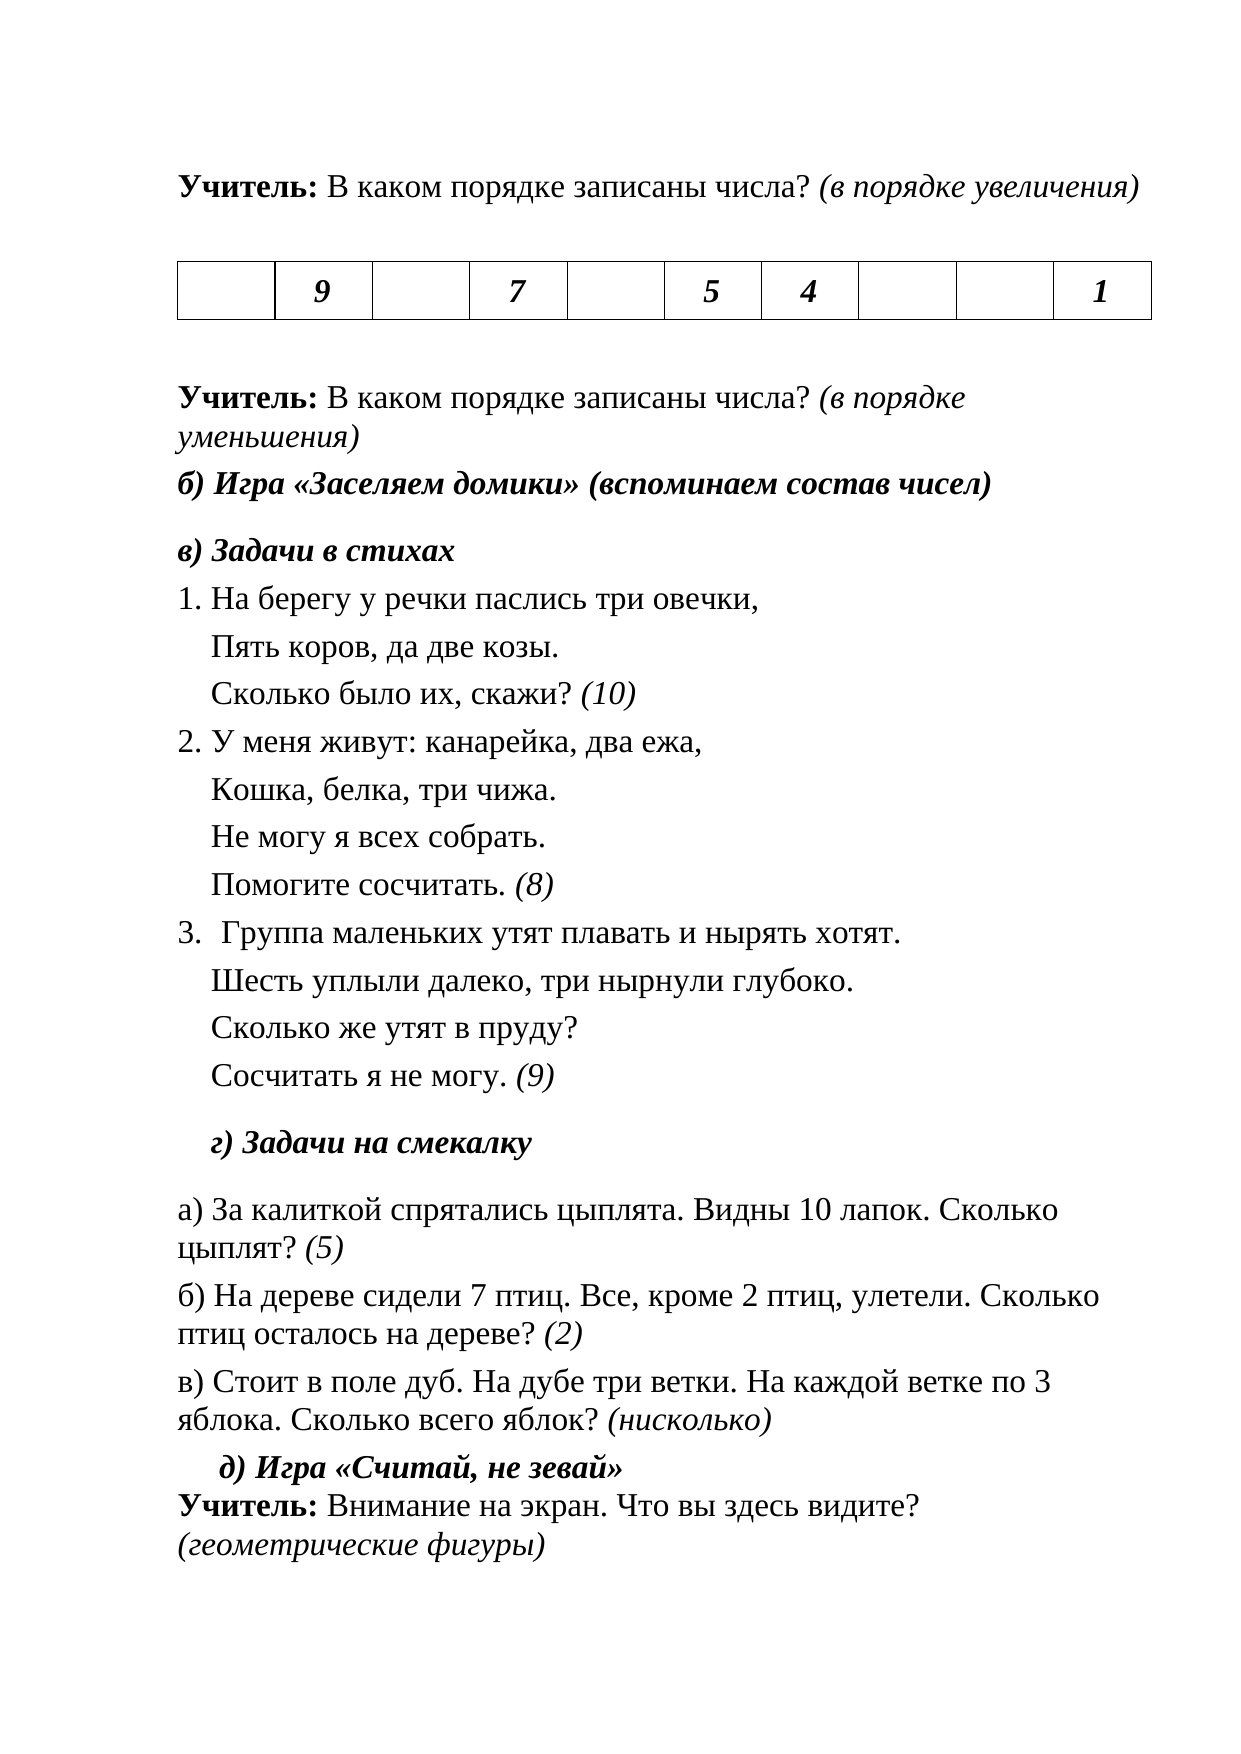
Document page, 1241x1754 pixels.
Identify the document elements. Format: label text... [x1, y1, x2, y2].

text Не могу я всех собрать. [177, 817, 1152, 855]
text 1. На берегу у речки паслись три овечки, [177, 578, 1152, 616]
text Сколько было их, скажи? (10) [177, 673, 1152, 712]
text в) Задачи в стихах [177, 530, 1152, 569]
text Пять коров, да две козы. [177, 626, 1152, 664]
table_header [373, 262, 469, 319]
table_header 5 [665, 262, 761, 319]
table_header 7 [470, 262, 567, 319]
table_header [859, 262, 956, 319]
text 2. У меня живут: канарейка, два ежа, [177, 721, 1152, 759]
text а) За калиткой спрятались цыплята. Видны 10 лапок. Сколько цыплят? (5) [177, 1189, 1152, 1266]
table_header 1 [1054, 262, 1151, 319]
text д) Игра «Считай, не зевай» [177, 1447, 1152, 1485]
text Помогите сосчитать. (8) [177, 864, 1152, 903]
text в) Стоит в поле дуб. На дубе три ветки. На каждой ветке по 3 яблока. Сколько всего яблок? (нисколько) [177, 1361, 1152, 1438]
table_header [568, 262, 664, 319]
text Кошка, белка, три чижа. [177, 769, 1152, 807]
table_header 4 [762, 262, 858, 319]
text б) На дереве сидели 7 птиц. Все, кроме 2 птиц, улетели. Сколько птиц осталось на дереве? (2) [177, 1275, 1152, 1352]
text Сколько же утят в пруду? [177, 1007, 1152, 1046]
text 3. Группа маленьких утят плавать и нырять хотят. [177, 912, 1152, 950]
table_header [178, 262, 274, 319]
text г) Задачи на смекалку [177, 1122, 1152, 1160]
table_header [957, 262, 1053, 319]
text Учитель: В каком порядке записаны числа? (в порядке увеличения) [177, 166, 1152, 204]
text Сосчитать я не могу. (9) [177, 1055, 1152, 1093]
text Учитель: Внимание на экран. Что вы здесь видите? (геометрические фигуры) [177, 1485, 1152, 1562]
text Шесть уплыли далеко, три нырнули глубоко. [177, 960, 1152, 998]
text Учитель: В каком порядке записаны числа? (в порядке уменьшения) [177, 377, 1152, 454]
text б) Игра «Заселяем домики» (вспоминаем состав чисел) [177, 463, 1152, 502]
table_header 9 [276, 262, 372, 319]
